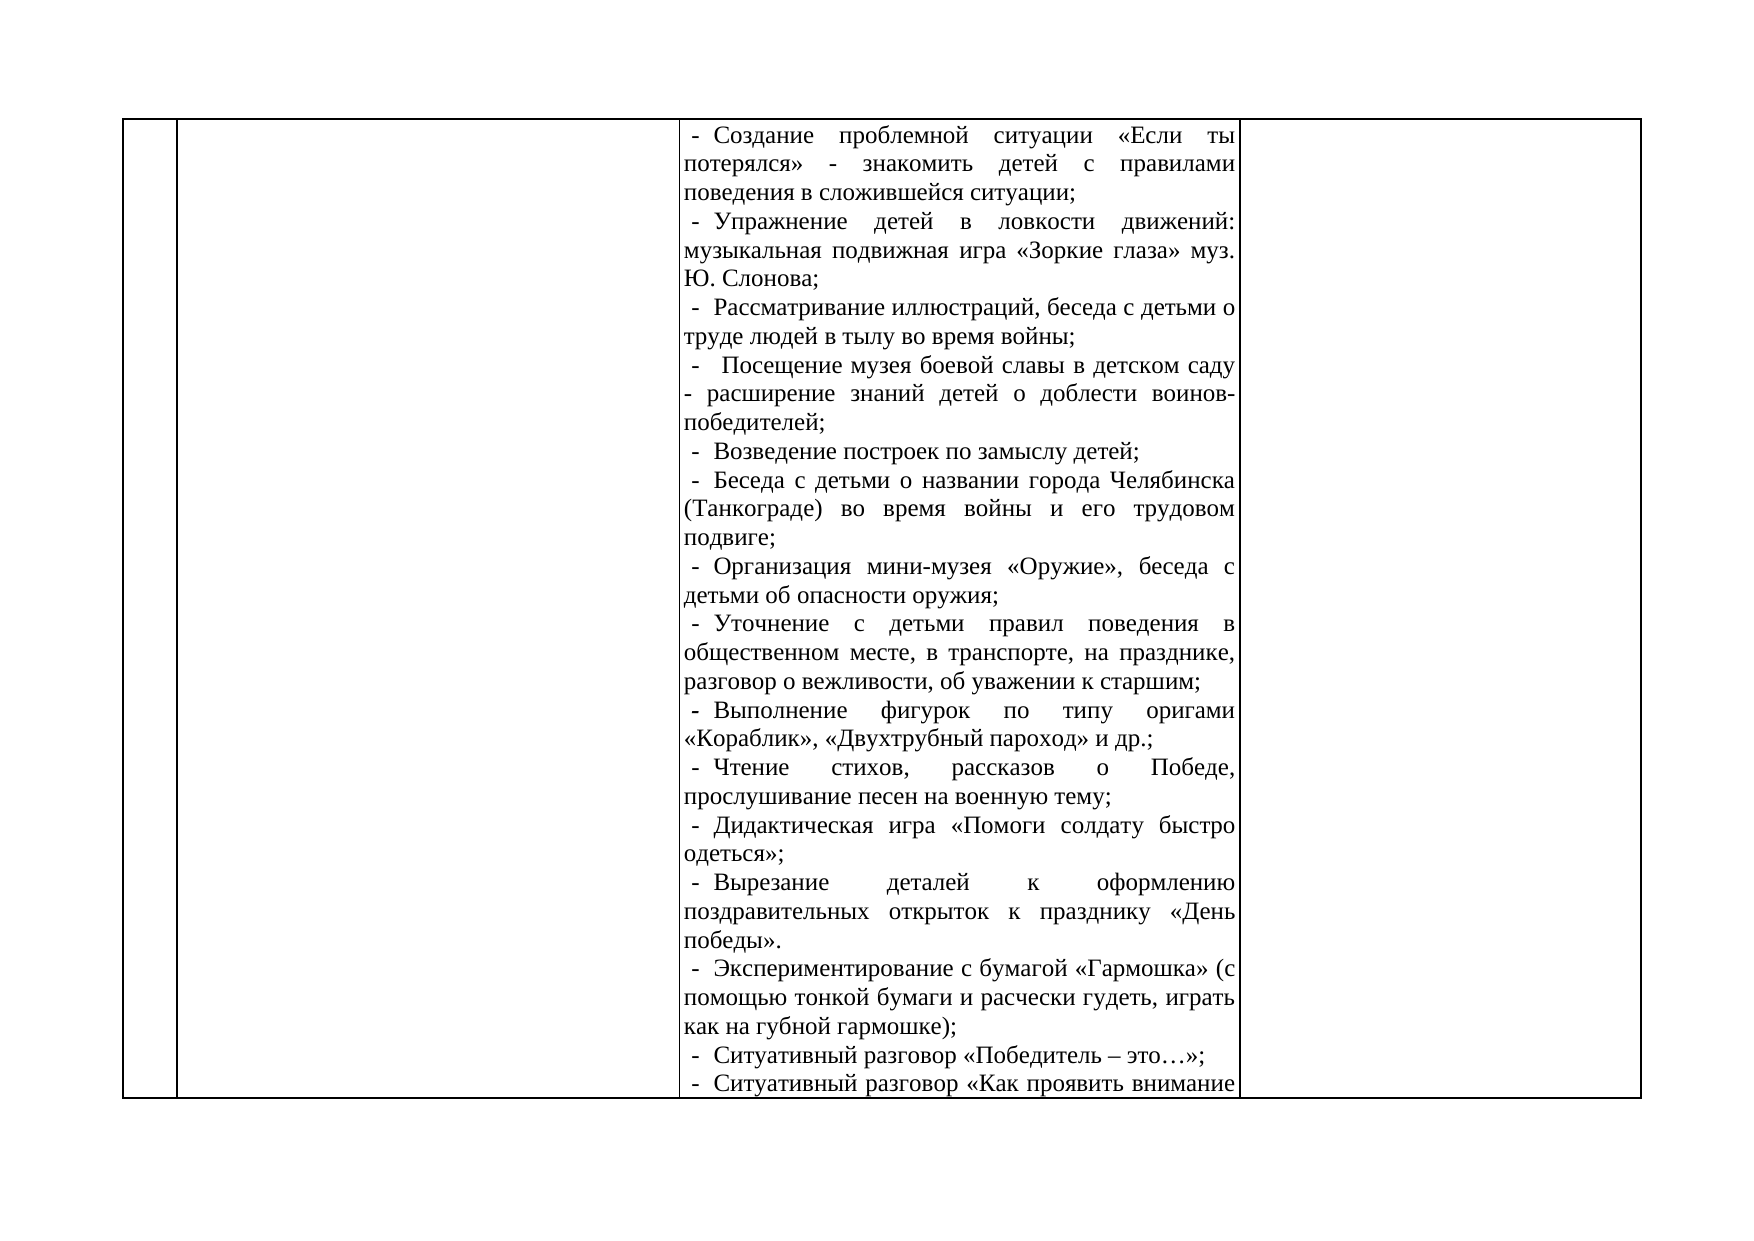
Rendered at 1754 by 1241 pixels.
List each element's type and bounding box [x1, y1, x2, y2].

table_cell [124, 120, 176, 1097]
table_cell [1241, 120, 1640, 1097]
table_cell [178, 120, 679, 1097]
table_cell [680, 120, 1239, 1097]
